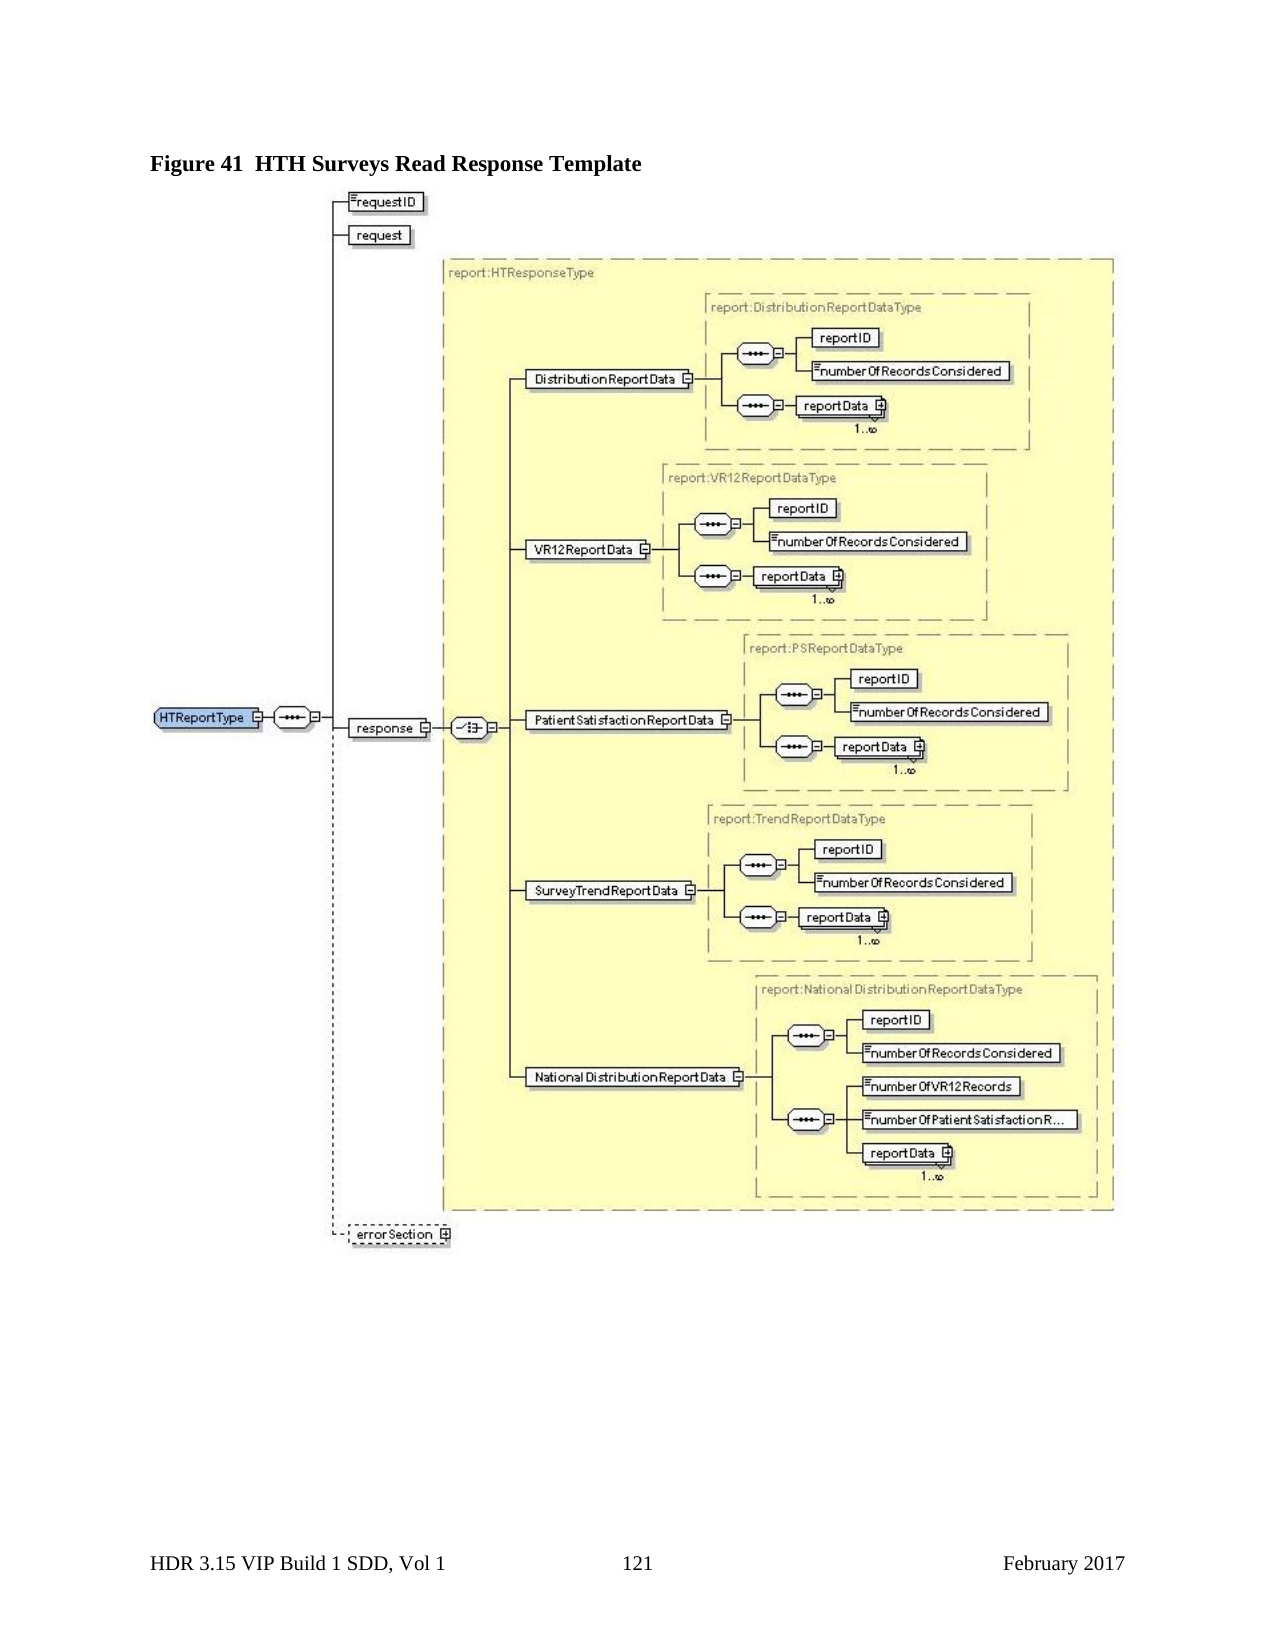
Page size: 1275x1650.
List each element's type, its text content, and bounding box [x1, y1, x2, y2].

text Figure 41 HTH Surveys Read Response Template [150, 150, 1125, 176]
picture [150, 188, 1125, 1255]
